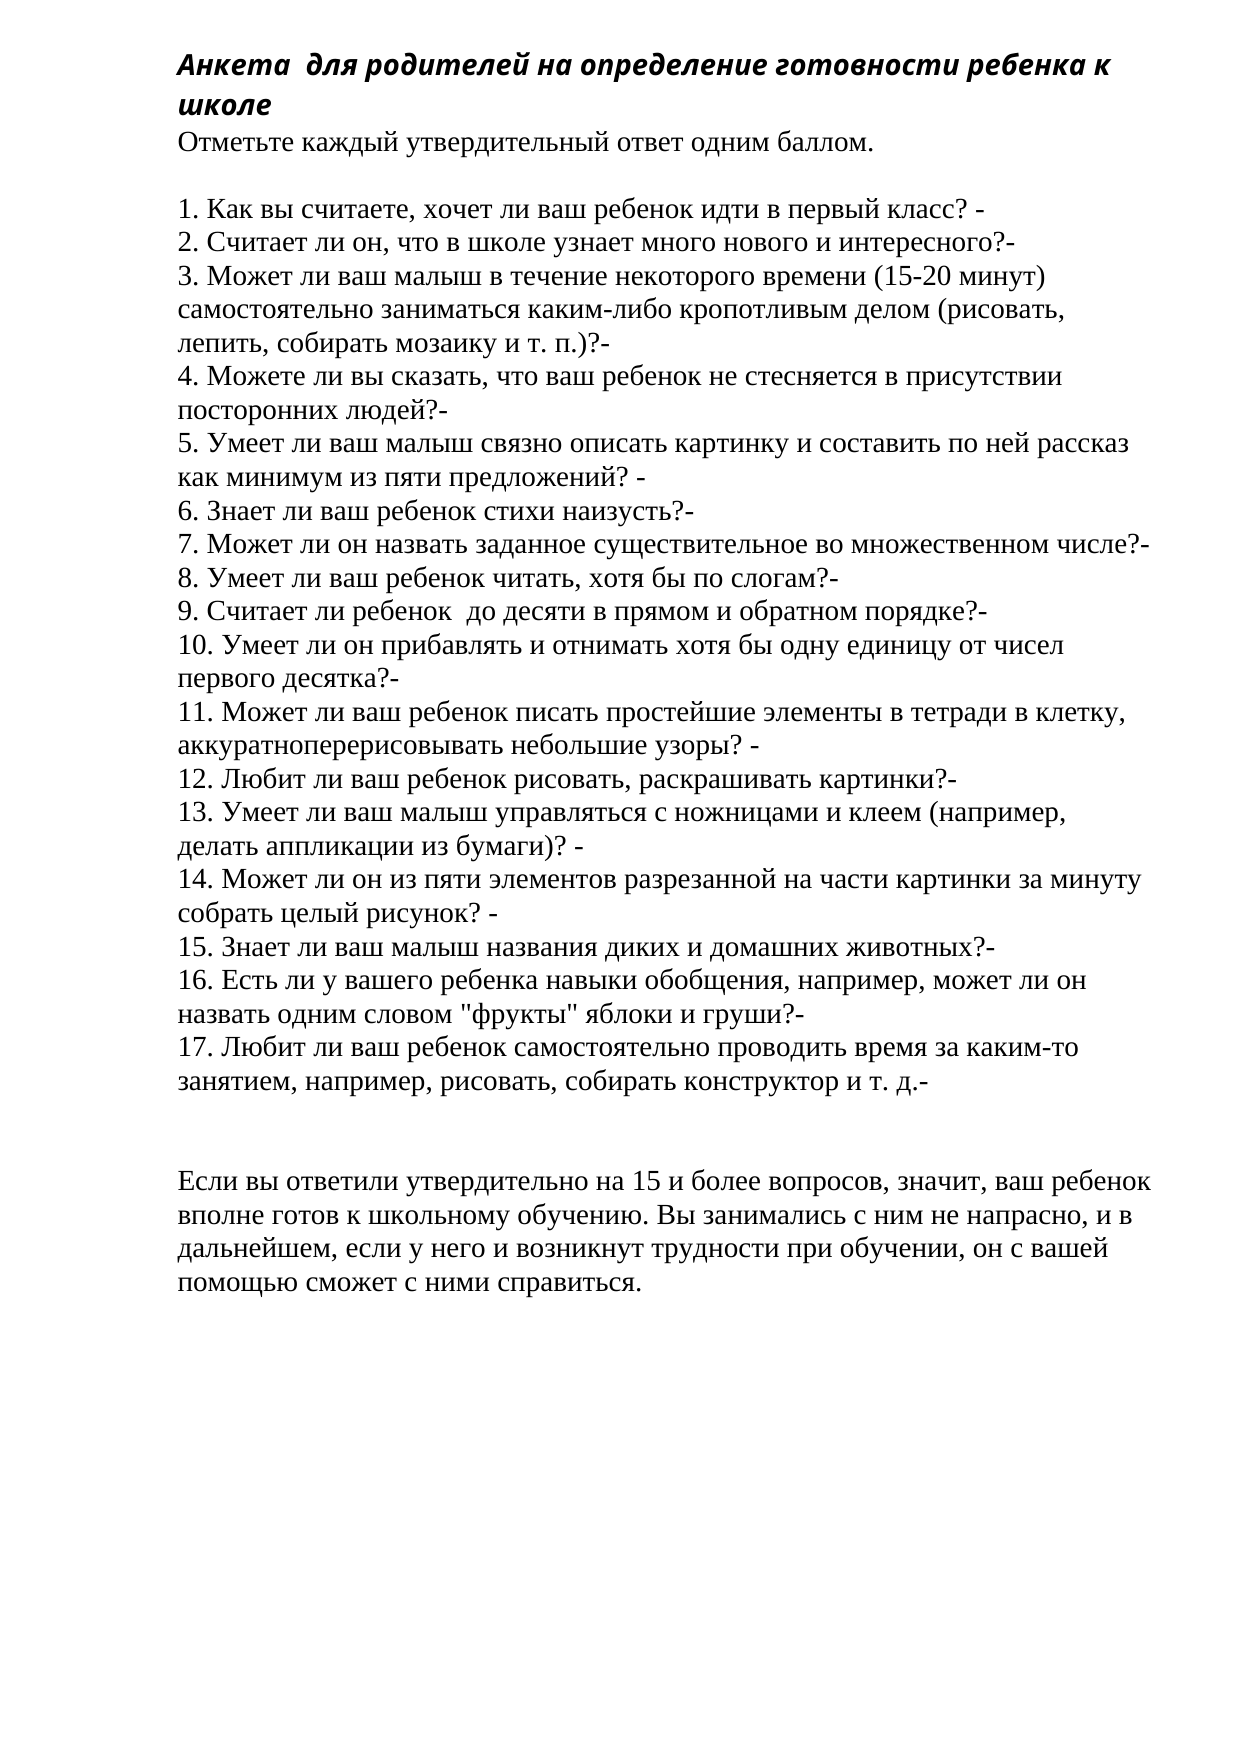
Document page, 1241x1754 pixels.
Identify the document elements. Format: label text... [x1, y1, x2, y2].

text 5. Умеет ли ваш малыш связно описать картинку и составить по ней рассказ как минимум из пяти предложений? - [177, 426, 1152, 493]
text 2. Считает ли он, что в школе узнает много нового и интересного?- [177, 224, 1152, 258]
text 10. Умеет ли он прибавлять и отнимать хотя бы одну единицу от чисел первого десятка?- [177, 627, 1152, 694]
text 13. Умеет ли ваш малыш управляться с ножницами и клеем (например, делать аппликации из бумаги)? - [177, 794, 1152, 862]
text 17. Любит ли ваш ребенок самостоятельно проводить время за каким-то занятием, например, рисовать, собирать конструктор и т. д.- [177, 1029, 1152, 1096]
text 8. Умеет ли ваш ребенок читать, хотя бы по слогам?- [177, 560, 1152, 593]
text Отметьте каждый утвердительный ответ одним баллом. [177, 124, 1152, 157]
text 9. Считает ли ребенок до десяти в прямом и обратном порядке?- [177, 593, 1152, 627]
text 3. Может ли ваш малыш в течение некоторого времени (15-20 минут) самостоятельно заниматься каким-либо кропотливым делом (рисовать, лепить, собирать мозаику и т. п.)?- [177, 258, 1152, 358]
text 16. Есть ли у вашего ребенка навыки обобщения, например, может ли он назвать одним словом "фрукты" яблоки и груши?- [177, 962, 1152, 1029]
text 1. Как вы считаете, хочет ли ваш ребенок идти в первый класс? - [177, 191, 1152, 224]
text Анкета для родителей на определение готовности ребенка к школе [177, 44, 1152, 124]
text 15. Знает ли ваш малыш названия диких и домашних животных?- [177, 929, 1152, 962]
text Если вы ответили утвердительно на 15 и более вопросов, значит, ваш ребенок вполне готов к школьному обучению. Вы занимались с ним не напрасно, и в дальнейшем, если у него и возникнут трудности при обучении, он с вашей помощью сможет с ними справиться. [177, 1163, 1152, 1298]
text 4. Можете ли вы сказать, что ваш ребенок не стесняется в присутствии посторонних людей?- [177, 358, 1152, 426]
text 12. Любит ли ваш ребенок рисовать, раскрашивать картинки?- [177, 761, 1152, 794]
text 14. Может ли он из пяти элементов разрезанной на части картинки за минуту собрать целый рисунок? - [177, 862, 1152, 929]
text 6. Знает ли ваш ребенок стихи наизусть?- [177, 493, 1152, 526]
text 7. Может ли он назвать заданное существительное во множественном числе?- [177, 526, 1152, 560]
text 11. Может ли ваш ребенок писать простейшие элементы в тетради в клетку, аккуратноперерисовывать небольшие узоры? - [177, 694, 1152, 761]
